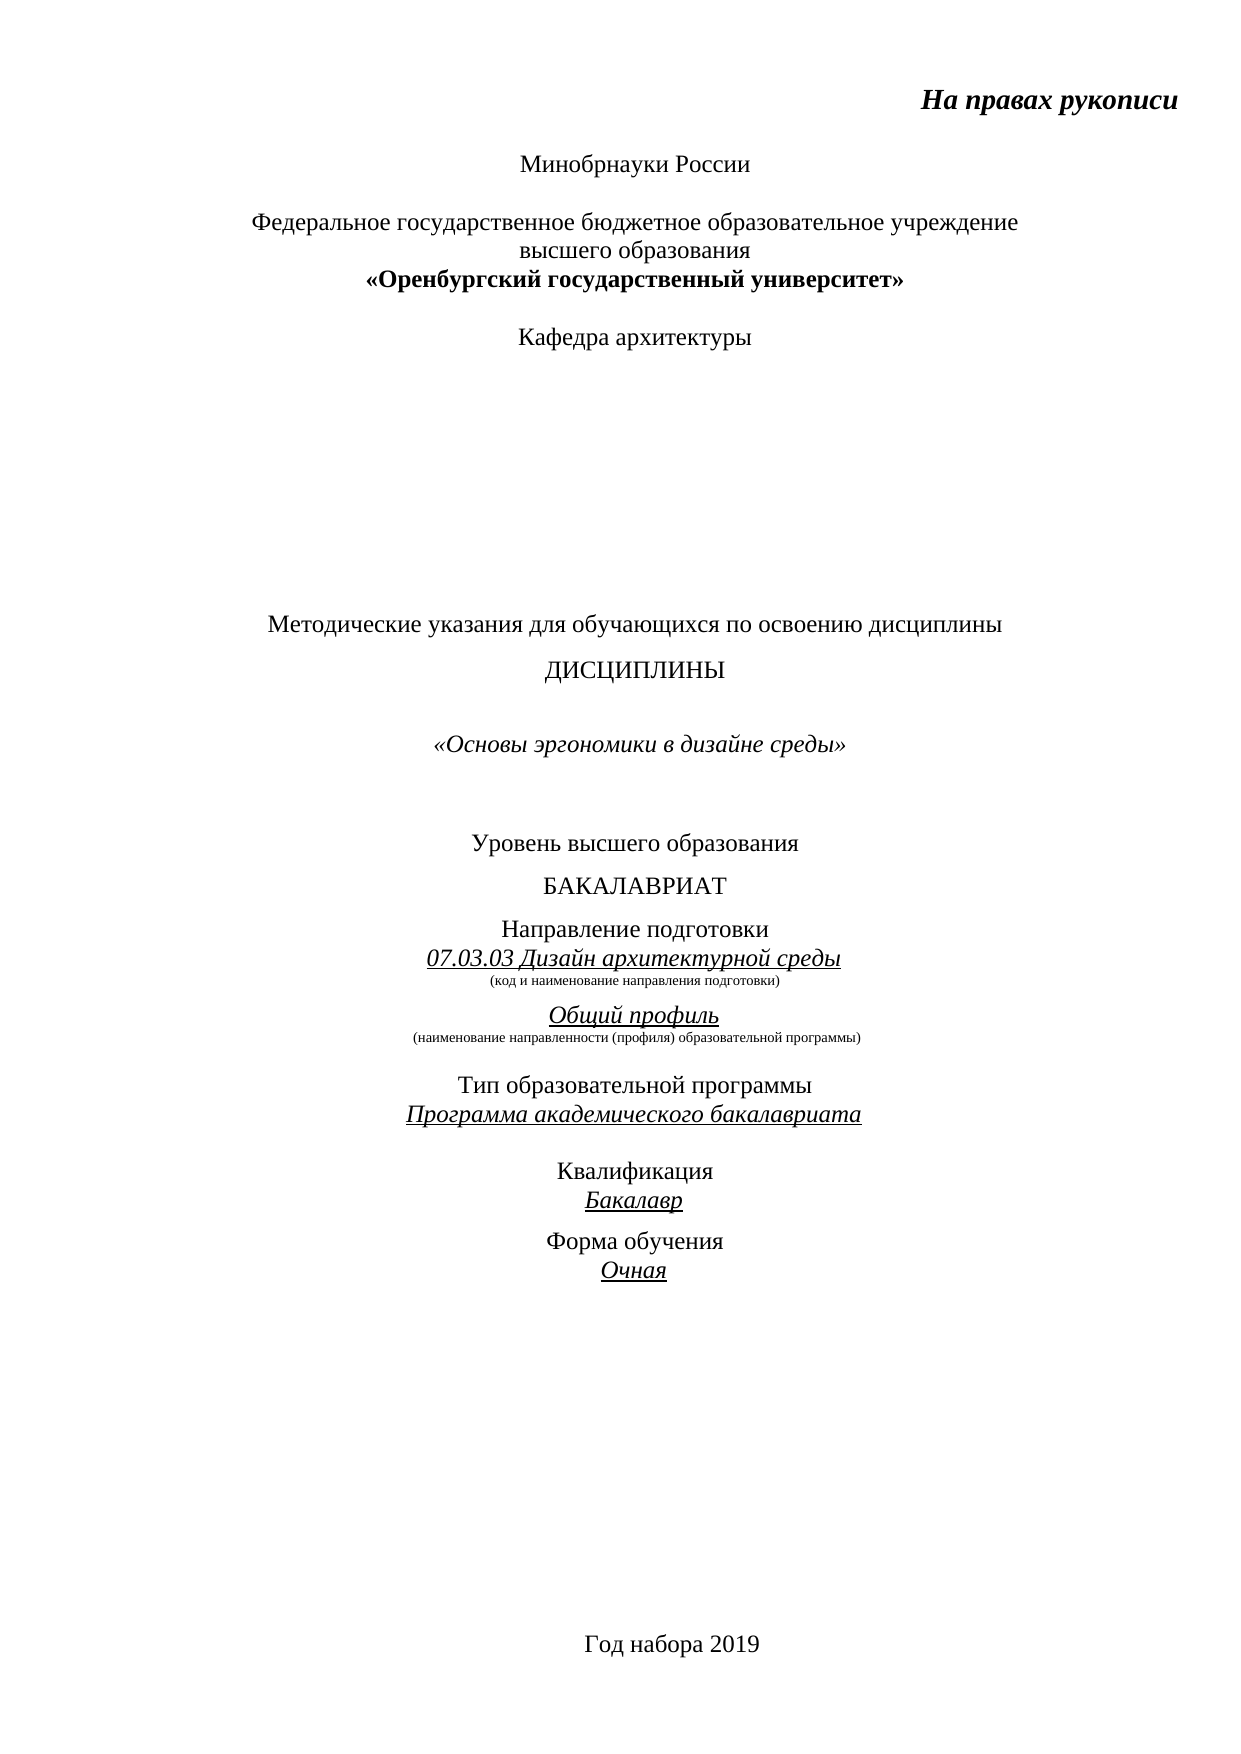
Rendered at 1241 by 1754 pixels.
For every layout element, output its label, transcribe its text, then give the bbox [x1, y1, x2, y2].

text Уровень высшего образования [88, 828, 1181, 856]
text Минобрнауки России [88, 149, 1181, 178]
text (наименование направленности (профиля) образовательной программы) [88, 1029, 1181, 1058]
text Бакалавр [88, 1185, 1181, 1214]
text Тип образовательной программы [88, 1070, 1181, 1099]
text На правах рукописи [88, 82, 1181, 115]
text «Основы эргономики в дизайне среды» [88, 729, 1181, 758]
text Программа академического бакалавриата [88, 1099, 1181, 1128]
text (код и наименование направления подготовки) [88, 971, 1181, 1000]
text ДИСЦИПЛИНЫ [88, 655, 1181, 683]
text БАКАЛАВРИАТ [88, 871, 1181, 899]
text Форма обучения [88, 1226, 1181, 1255]
text Методические указания для обучающихся по освоению дисциплины [88, 609, 1181, 638]
text Квалификация [88, 1156, 1181, 1185]
text Общий профиль [88, 1000, 1181, 1029]
text Направление подготовки [88, 914, 1181, 943]
text Год набора 2019 [88, 1629, 1181, 1658]
text Очная [88, 1255, 1181, 1284]
text высшего образования [88, 235, 1181, 264]
text Федеральное государственное бюджетное образовательное учреждение [88, 207, 1181, 235]
text Кафедра архитектуры [88, 322, 1181, 350]
text «Оренбургский государственный университет» [88, 264, 1181, 293]
text 07.03.03 Дизайн архитектурной среды [88, 943, 1181, 971]
